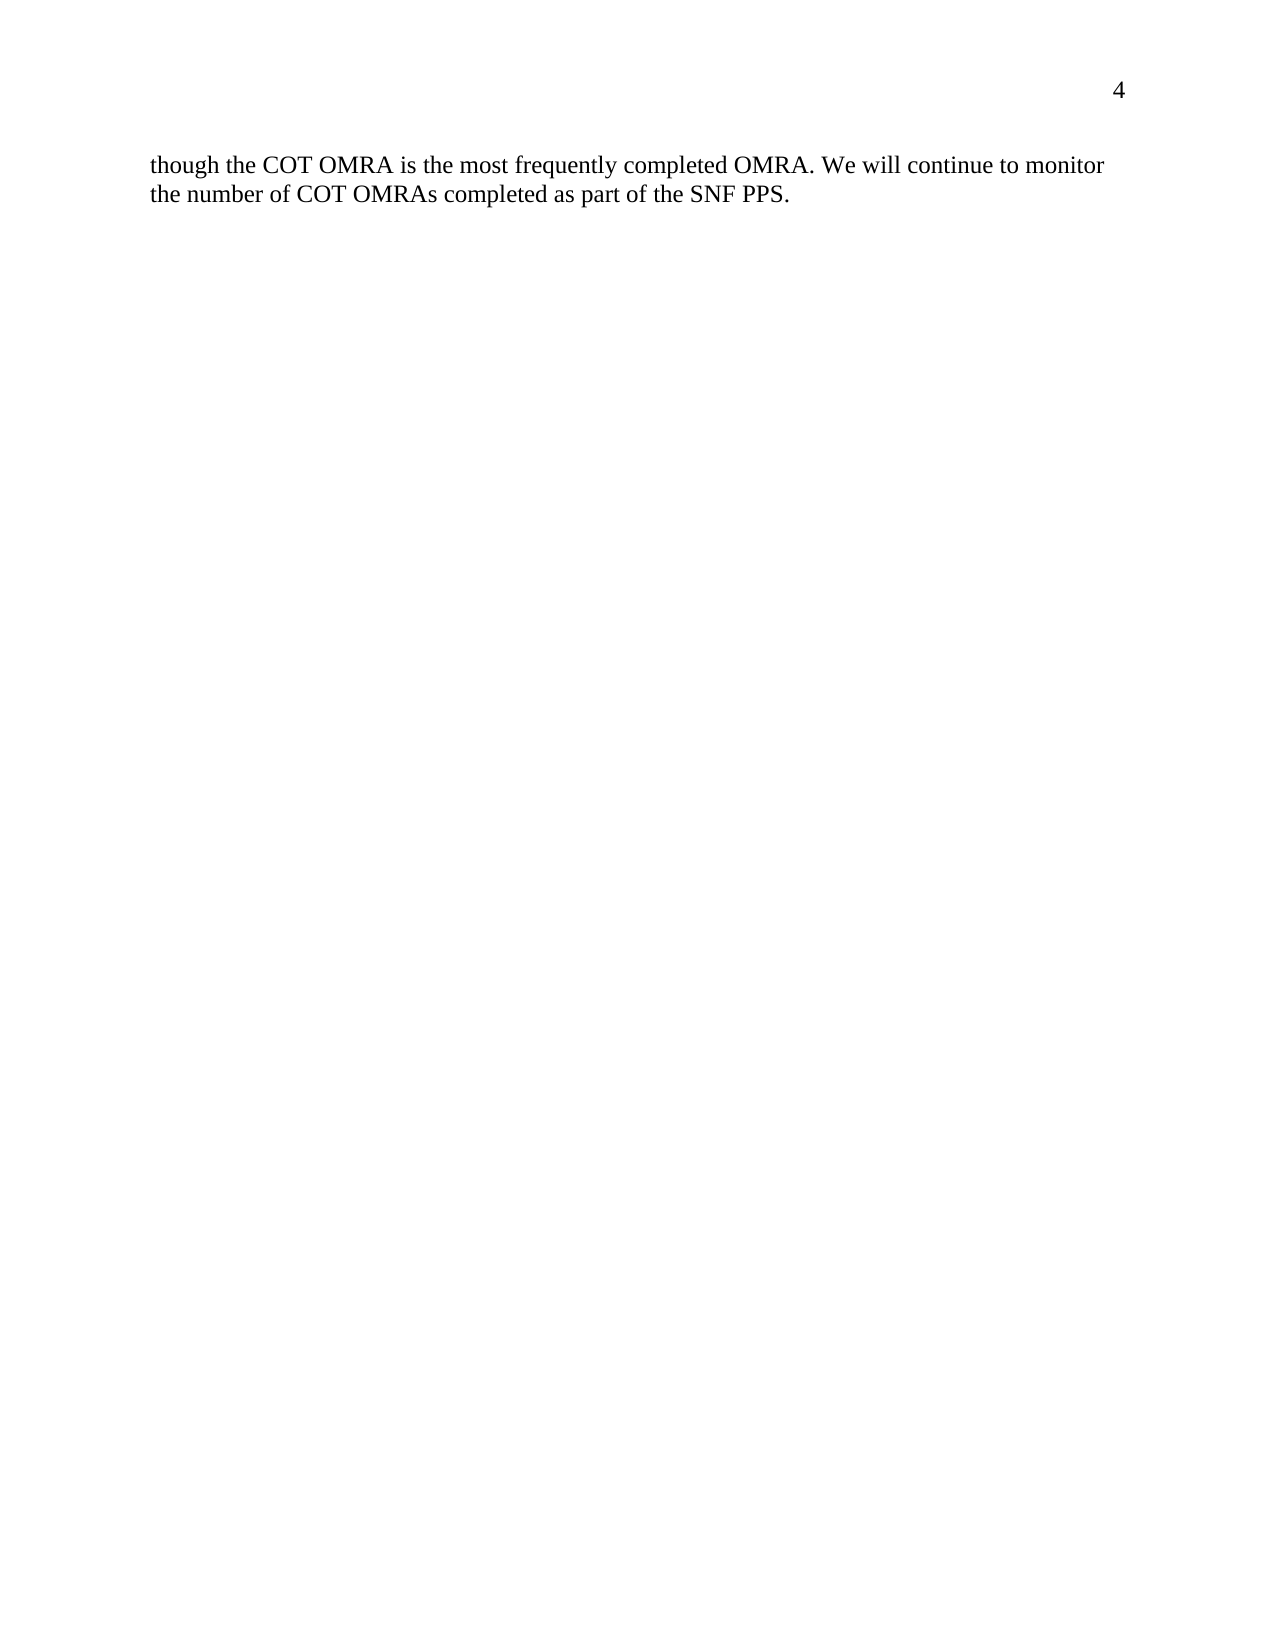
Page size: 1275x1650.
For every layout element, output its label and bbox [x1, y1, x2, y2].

text [150, 150, 1125, 207]
